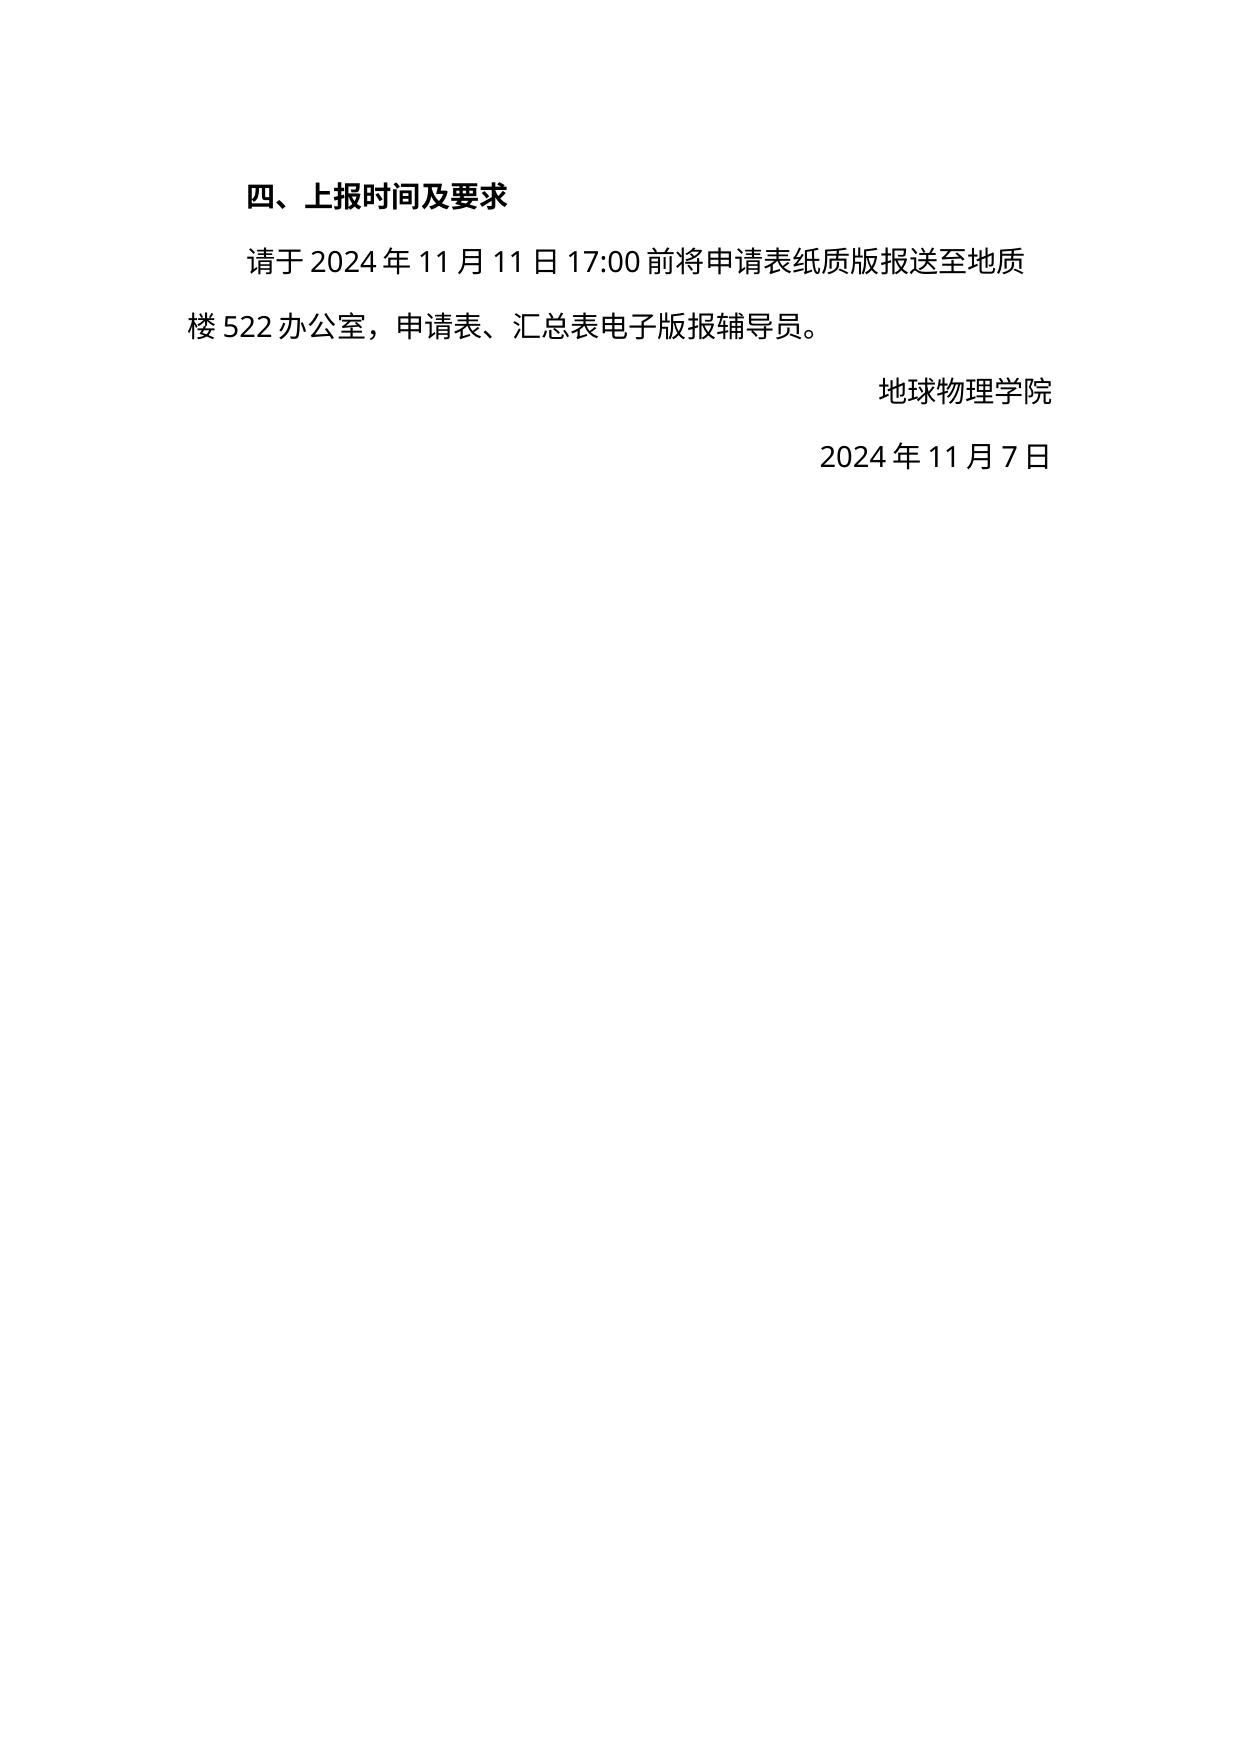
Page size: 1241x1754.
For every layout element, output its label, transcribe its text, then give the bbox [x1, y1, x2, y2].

text 2024年11月7日 [187, 422, 1053, 487]
text 四、上报时间及要求 [187, 162, 1053, 227]
text 地球物理学院 [187, 357, 1053, 422]
text 请于2024年11月11日17:00前将申请表纸质版报送至地质楼522办公室，申请表、汇总表电子版报辅导员。 [187, 227, 1053, 357]
